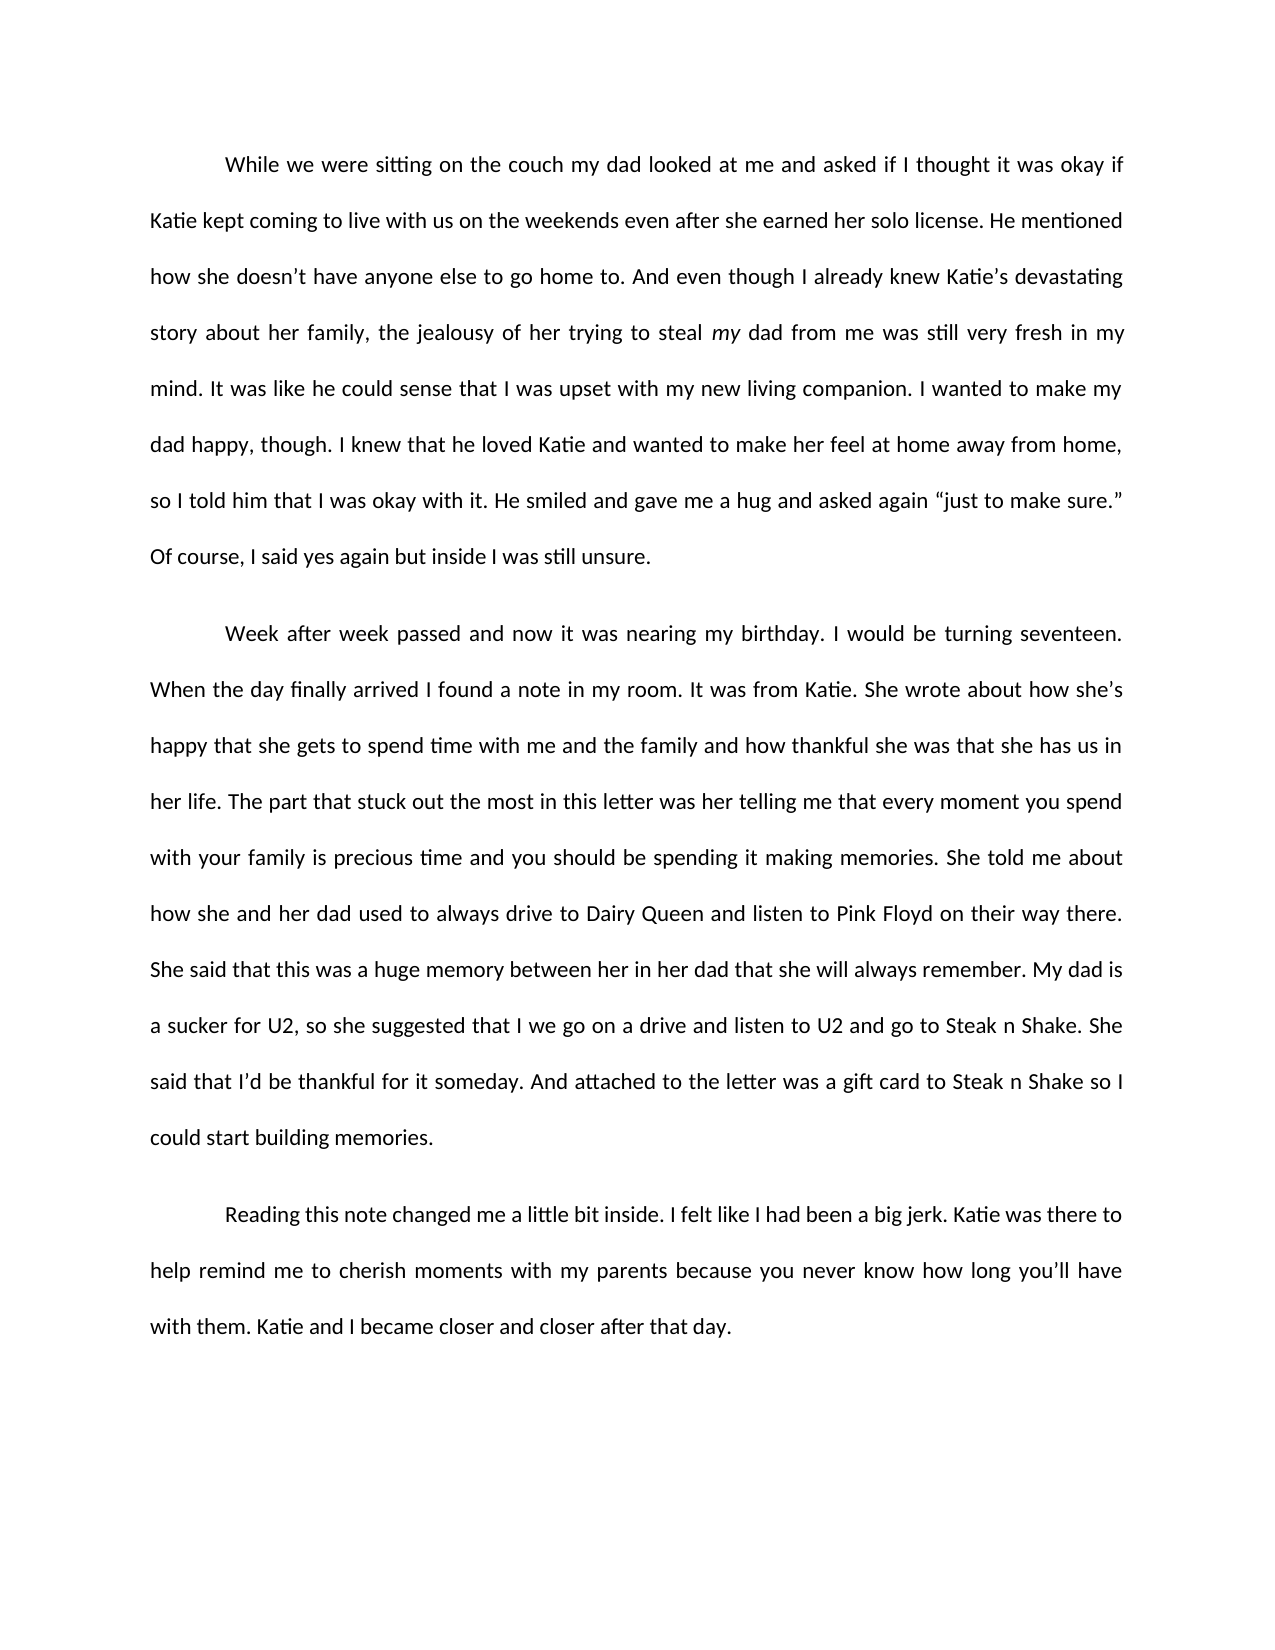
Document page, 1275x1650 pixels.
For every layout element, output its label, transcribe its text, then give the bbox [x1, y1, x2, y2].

text Reading this note changed me a little bit inside. I felt like I had been a big jerk. Katie was there to help remind me to cherish moments with my parents because you never know how long you’ll have with them. Katie and I became closer and closer after that day. [150, 1200, 1125, 1341]
text Week after week passed and now it was nearing my birthday. I would be turning seventeen. When the day finally arrived I found a note in my room. It was from Katie. She wrote about how she’s happy that she gets to spend time with me and the family and how thankful she was that she has us in her life. The part that stuck out the most in this letter was her telling me that every moment you spend with your family is precious time and you should be spending it making memories. She told me about how she and her dad used to always drive to Dairy Queen and listen to Pink Floyd on their way there. She said that this was a huge memory between her in her dad that she will always remember. My dad is a sucker for U2, so she suggested that I we go on a drive and listen to U2 and go to Steak n Shake. She said that I’d be thankful for it someday. And attached to the letter was a gift card to Steak n Shake so I could start building memories. [150, 619, 1125, 1152]
text While we were sitting on the couch my dad looked at me and asked if I thought it was okay if Katie kept coming to live with us on the weekends even after she earned her solo license. He mentioned how she doesn’t have anyone else to go home to. And even though I already knew Katie’s devastating story about her family, the jealousy of her trying to steal my dad from me was still very fresh in my mind. It was like he could sense that I was upset with my new living companion. I wanted to make my dad happy, though. I knew that he loved Katie and wanted to make her feel at home away from home, so I told him that I was okay with it. He smiled and gave me a hug and asked again “just to make sure.” Of course, I said yes again but inside I was still unsure. [150, 150, 1125, 570]
